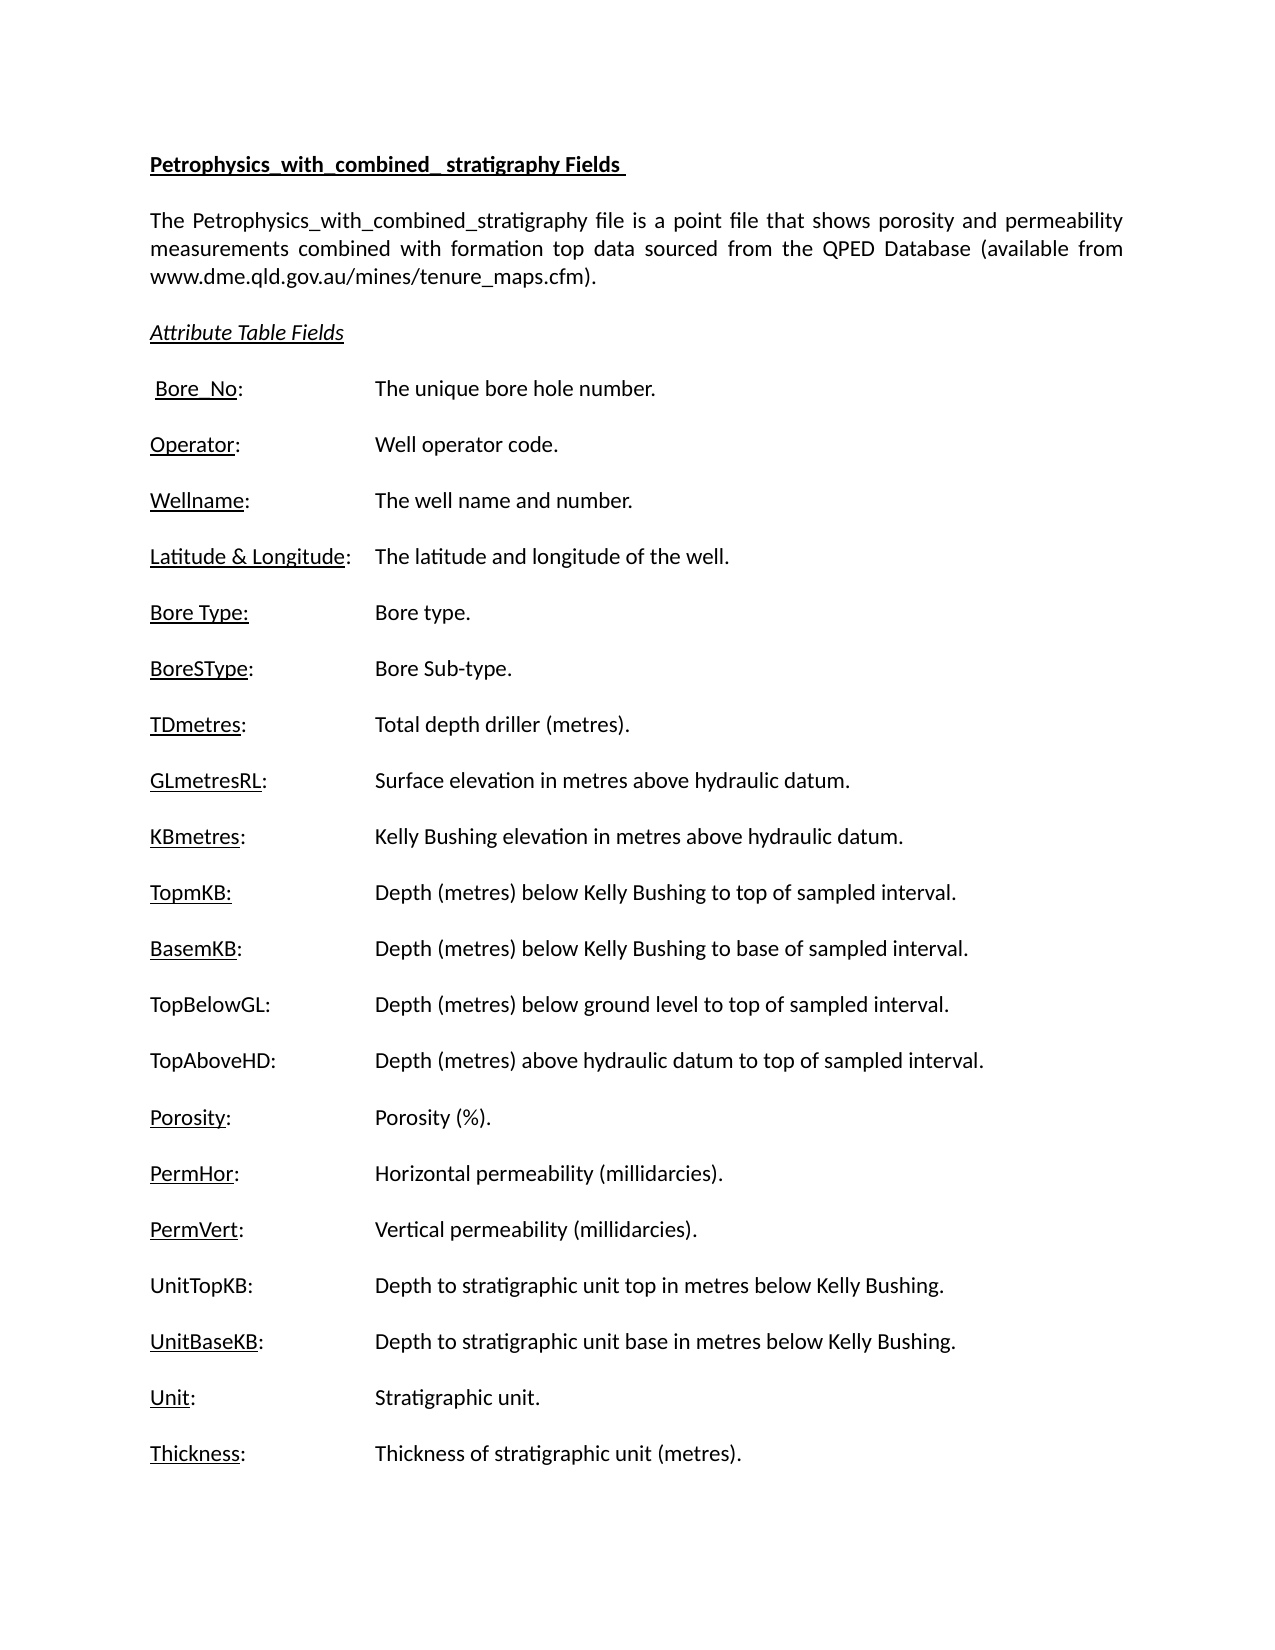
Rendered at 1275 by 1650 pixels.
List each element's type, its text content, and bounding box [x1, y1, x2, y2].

text Attribute Table Fields [150, 318, 1125, 346]
text The Petrophysics_with_combined_stratigraphy file is a point file that shows porosity and permeability measurements combined with formation top data sourced from the QPED Database (available from www.dme.qld.gov.au/mines/tenure_maps.cfm). [150, 206, 1125, 290]
text KBmetres: Kelly Bushing elevation in metres above hydraulic datum. [150, 822, 1125, 851]
text Porosity: Porosity (%). [150, 1103, 1125, 1131]
text BoreSType: Bore Sub-type. [150, 654, 1125, 682]
text TDmetres: Total depth driller (metres). [150, 710, 1125, 738]
text TopAboveHD: Depth (metres) above hydraulic datum to top of sampled interval. [150, 1047, 1125, 1075]
text UnitTopKB: Depth to stratigraphic unit top in metres below Kelly Bushing. [150, 1271, 1125, 1299]
text Petrophysics_with_combined_ stratigraphy Fields [150, 150, 1125, 178]
text Unit: Stratigraphic unit. [150, 1383, 1125, 1411]
text Wellname: The well name and number. [150, 486, 1125, 514]
text GLmetresRL: Surface elevation in metres above hydraulic datum. [150, 766, 1125, 794]
text Latitude & Longitude: The latitude and longitude of the well. [150, 542, 1125, 570]
text UnitBaseKB: Depth to stratigraphic unit base in metres below Kelly Bushing. [150, 1327, 1125, 1355]
text Operator: Well operator code. [150, 430, 1125, 458]
text BasemKB: Depth (metres) below Kelly Bushing to base of sampled interval. [150, 934, 1125, 963]
text TopmKB: Depth (metres) below Kelly Bushing to top of sampled interval. [150, 878, 1125, 907]
text PermVert: Vertical permeability (millidarcies). [150, 1215, 1125, 1243]
text PermHor: Horizontal permeability (millidarcies). [150, 1159, 1125, 1187]
text Thickness: Thickness of stratigraphic unit (metres). [150, 1439, 1125, 1467]
text Bore_No: The unique bore hole number. [150, 374, 1125, 402]
text Bore Type: Bore type. [150, 598, 1125, 626]
text TopBelowGL: Depth (metres) below ground level to top of sampled interval. [150, 991, 1125, 1019]
